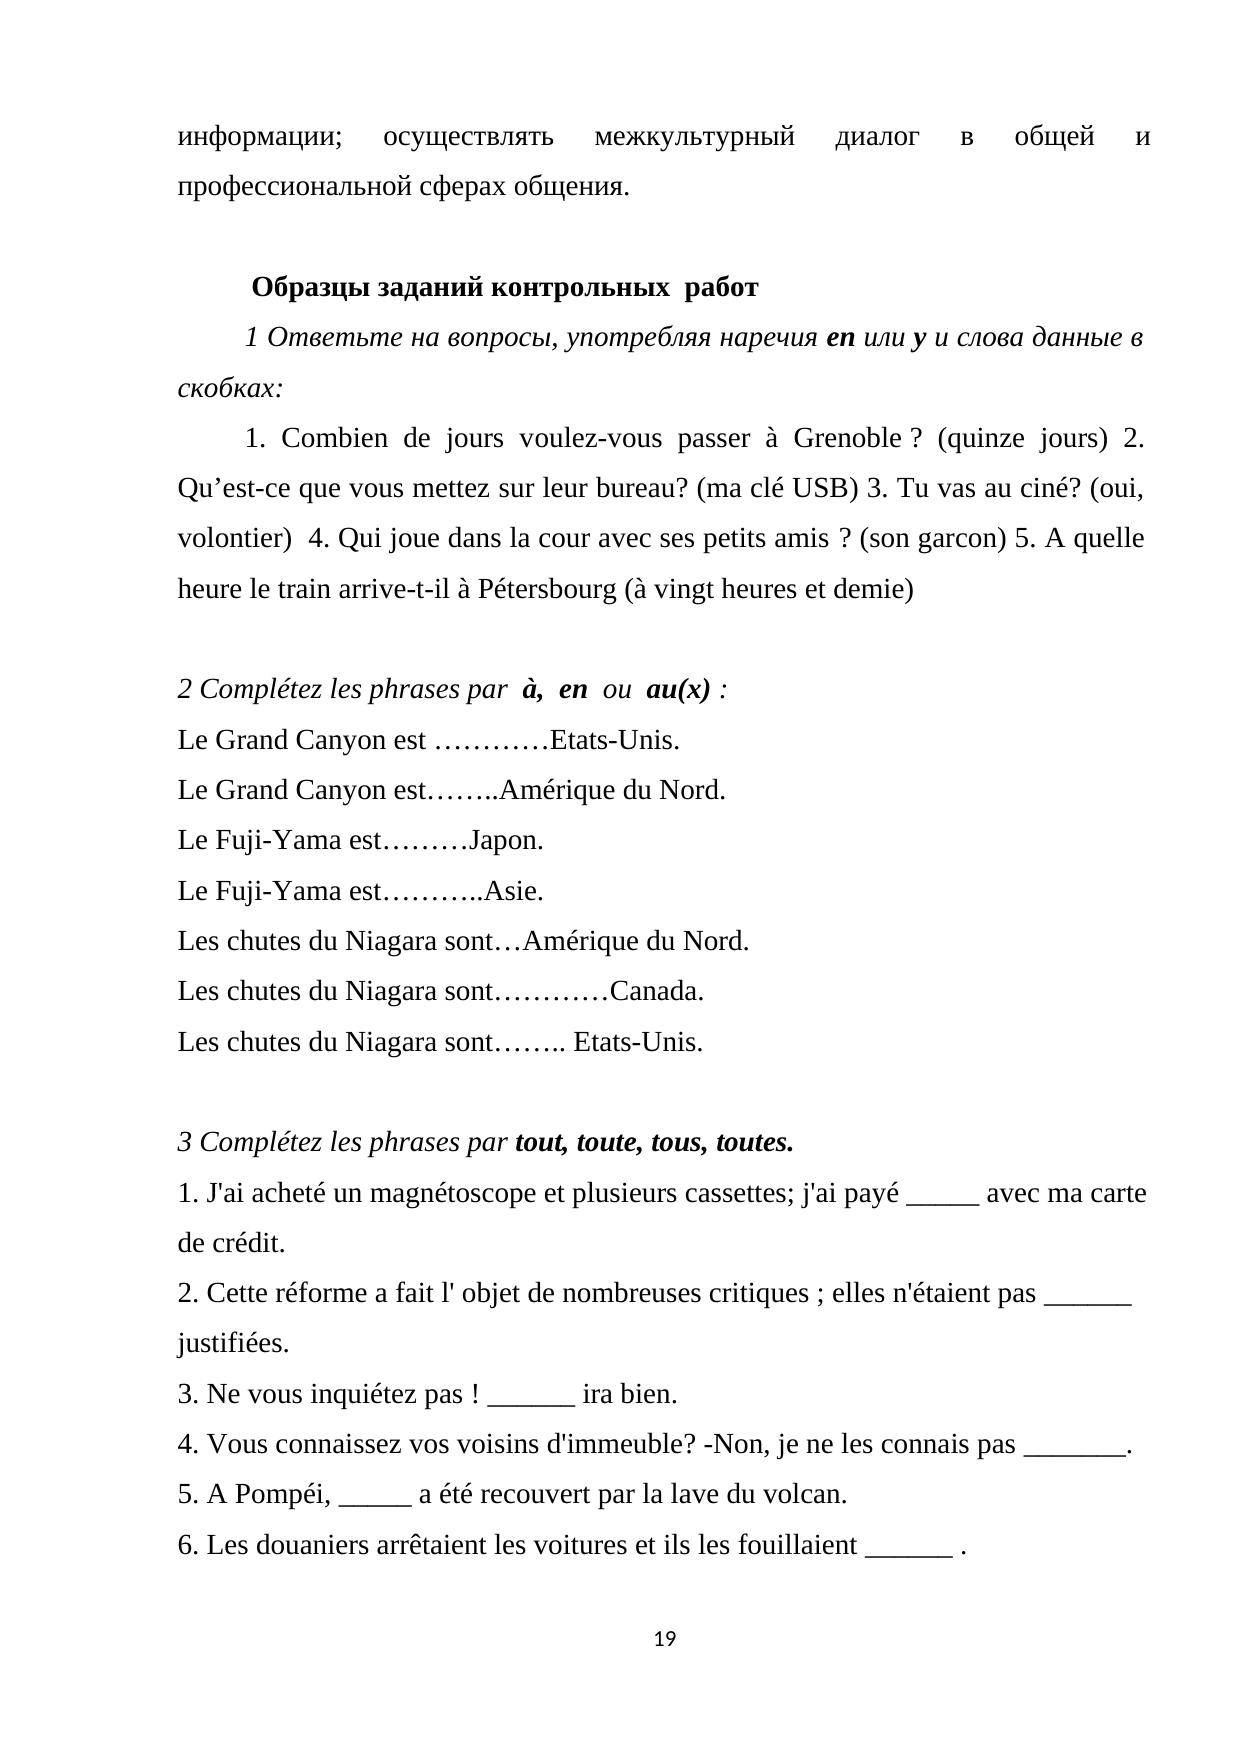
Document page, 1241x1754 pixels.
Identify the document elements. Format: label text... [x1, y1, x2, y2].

text 3 Complétez les phrases par tout, toute, tous, toutes. [177, 1124, 1152, 1158]
text Les chutes du Niagara sont…………Canada. [177, 973, 1152, 1007]
text Les chutes du Niagara sont…….. Etats-Unis. [177, 1024, 1152, 1057]
text Le Grand Canyon est……..Amérique du Nord. [177, 772, 1152, 806]
text Les chutes du Niagara sont…Amérique du Nord. [177, 923, 1152, 957]
text 2 Complétez les phrases par à, en ou au(x) : [177, 672, 1152, 705]
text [177, 118, 1152, 202]
text Le Fuji-Yama est………Japon. [177, 822, 1152, 856]
text Le Grand Canyon est …………Etats-Unis. [177, 722, 1152, 755]
text 1 Ответьте на вопросы, употребляя наречия en или y и слова данные в скобках: [177, 319, 1144, 403]
text Le Fuji-Yama est………..Asie. [177, 873, 1152, 906]
text 1. Combien de jours voulez-vous passer à Grenoble ? (quinze jours) 2. Qu’est-ce que vous mettez sur leur bureau? (ma clé USB) 3. Tu vas au ciné? (oui, volontier) 4. Qui joue dans la cour avec ses petits amis ? (son garcon) 5. A quelle heure le train arrive-t-il à Pétersbourg (à vingt heures et demie) [177, 420, 1145, 604]
text Образцы заданий контрольных работ [177, 269, 1152, 303]
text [177, 1175, 1152, 1560]
